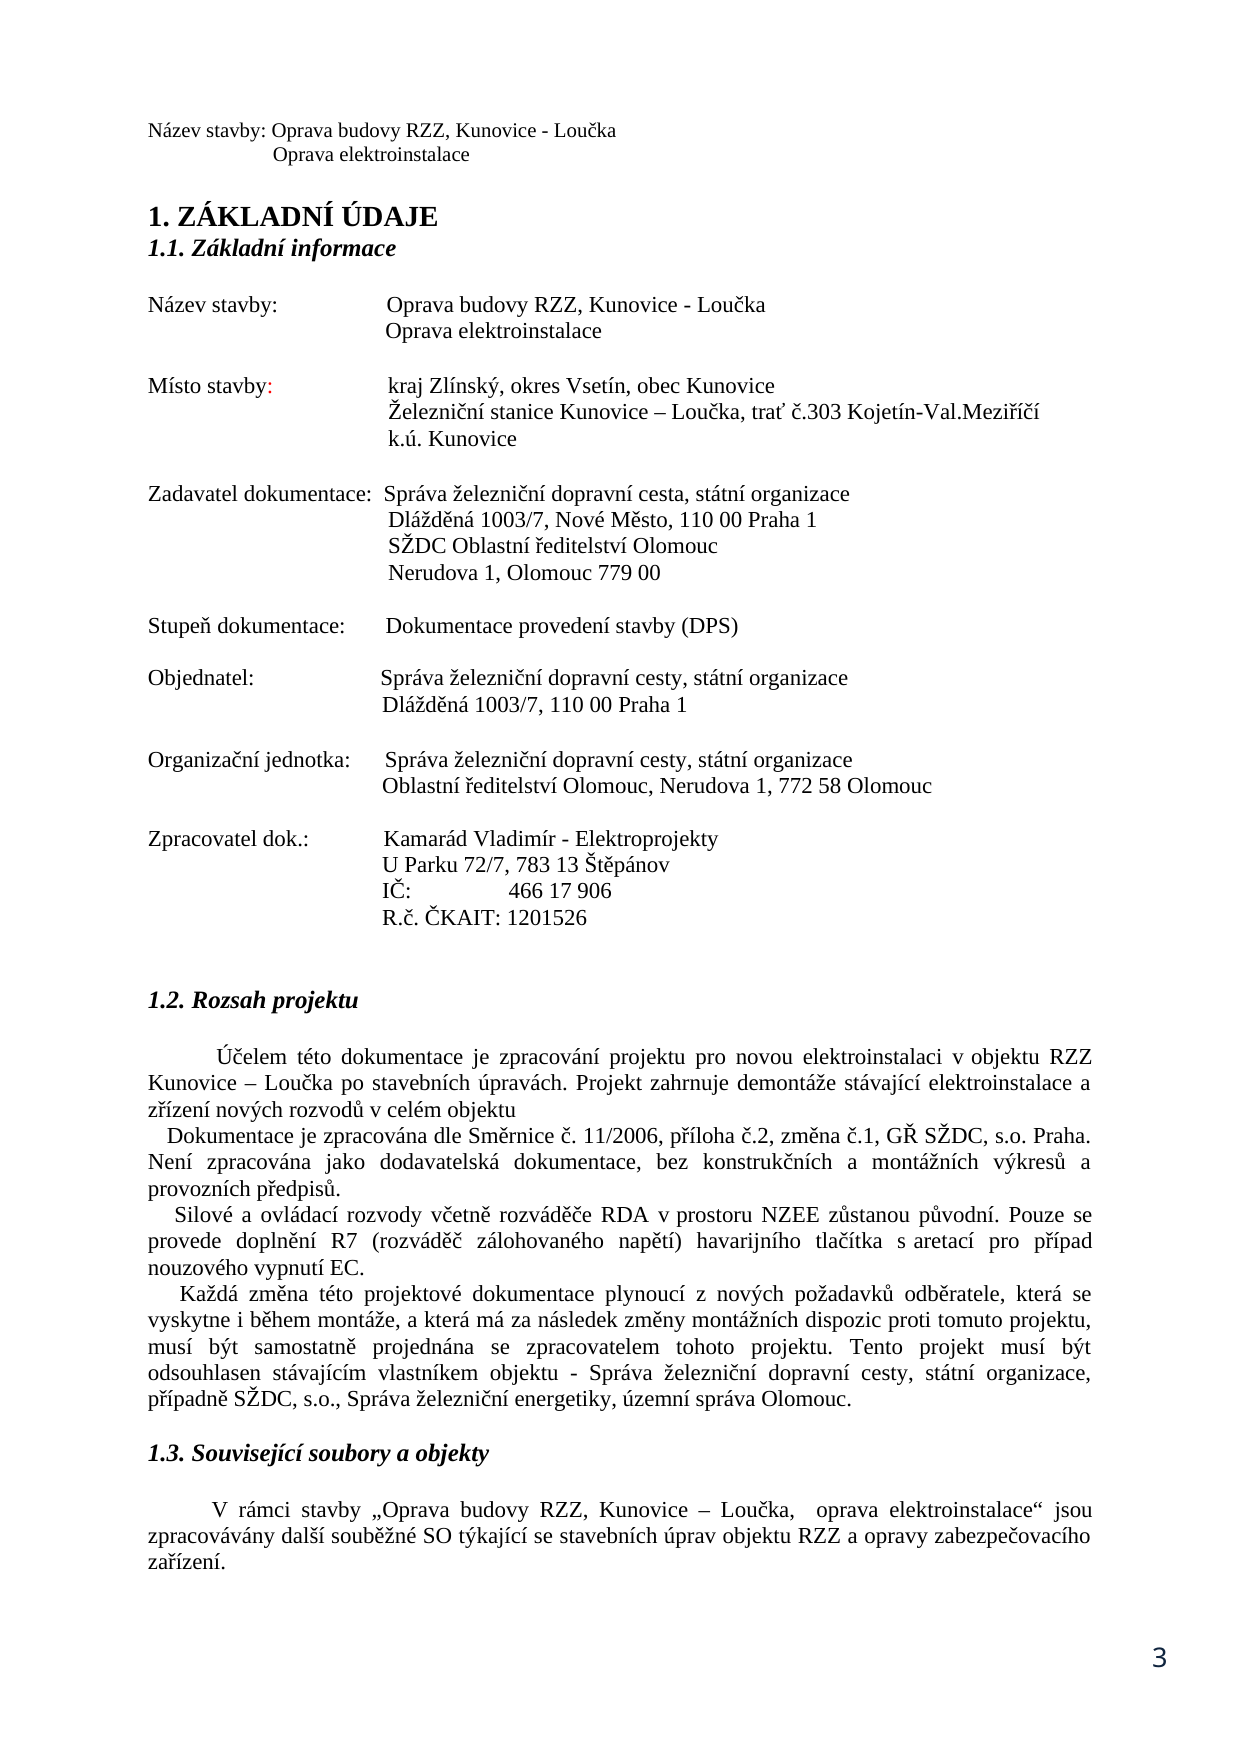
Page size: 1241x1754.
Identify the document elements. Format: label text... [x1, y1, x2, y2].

text Místo stavby: kraj Zlínský, okres Vsetín, obec Kunovice [148, 372, 1093, 398]
text 1. ZÁKLADNÍ ÚDAJE [148, 199, 1093, 233]
text Zpracovatel dok.: Kamarád Vladimír - Elektroprojekty [148, 825, 1093, 851]
text Oprava elektroinstalace [148, 317, 1093, 343]
text k.ú. Kunovice [148, 425, 1093, 451]
text Oblastní ředitelství Olomouc, Nerudova 1, 772 58 Olomouc [148, 772, 1093, 798]
text Objednatel: Správa železniční dopravní cesty, státní organizace [148, 664, 1093, 691]
text Organizační jednotka: Správa železniční dopravní cesty, státní organizace [148, 746, 1093, 772]
text R.č. ČKAIT: 1201526 [148, 904, 1093, 930]
text Každá změna této projektové dokumentace plynoucí z nových požadavků odběratele, která se vyskytne i během montáže, a která má za následek změny montážních dispozic proti tomuto projektu, musí být samostatně projednána se zpracovatelem tohoto projektu. Tento projekt musí být odsouhlasen stávajícím vlastníkem objektu - Správa železniční dopravní cesty, státní organizace, případně SŽDC, s.o., Správa železniční energetiky, územní správa Olomouc. [148, 1280, 1093, 1412]
text Dlážděná 1003/7, 110 00 Praha 1 [148, 691, 1093, 717]
text 1.1. Základní informace [148, 233, 1093, 262]
text SŽDC Oblastní ředitelství Olomouc [148, 533, 1093, 559]
text V rámci stavby „Oprava budovy RZZ, Kunovice – Loučka, oprava elektroinstalace“ jsou zpracovávány další souběžné SO týkající se stavebních úprav objektu RZZ a opravy zabezpečovacího zařízení. [148, 1496, 1093, 1575]
text IČ: 466 17 906 [148, 878, 1093, 904]
text Nerudova 1, Olomouc 779 00 [148, 559, 1093, 585]
text 1.2. Rozsah projektu [148, 985, 1093, 1014]
text U Parku 72/7, 783 13 Štěpánov [148, 851, 1093, 878]
text Dlážděná 1003/7, Nové Město, 110 00 Praha 1 [148, 506, 1093, 533]
text Zadavatel dokumentace: Správa železniční dopravní cesta, státní organizace [148, 480, 1093, 506]
text Železniční stanice Kunovice – Loučka, trať č.303 Kojetín-Val.Meziříčí [148, 398, 1093, 425]
text Stupeň dokumentace: Dokumentace provedení stavby (DPS) [148, 612, 1093, 638]
text Silové a ovládací rozvody včetně rozváděče RDA v prostoru NZEE zůstanou původní. Pouze se provede doplnění R7 (rozváděč zálohovaného napětí) havarijního tlačítka s aretací pro případ nouzového vypnutí EC. [148, 1201, 1093, 1280]
text Dokumentace je zpracována dle Směrnice č. 11/2006, příloha č.2, změna č.1, GŘ SŽDC, s.o. Praha. Není zpracována jako dodavatelská dokumentace, bez konstrukčních a montážních výkresů a provozních předpisů. [148, 1122, 1093, 1201]
text 1.3. Související soubory a objekty [148, 1438, 1093, 1467]
text Účelem této dokumentace je zpracování projektu pro novou elektroinstalaci v objektu RZZ Kunovice – Loučka po stavebních úpravách. Projekt zahrnuje demontáže stávající elektroinstalace a zřízení nových rozvodů v celém objektu [148, 1043, 1093, 1122]
text Název stavby: Oprava budovy RZZ, Kunovice - Loučka [148, 291, 1093, 317]
